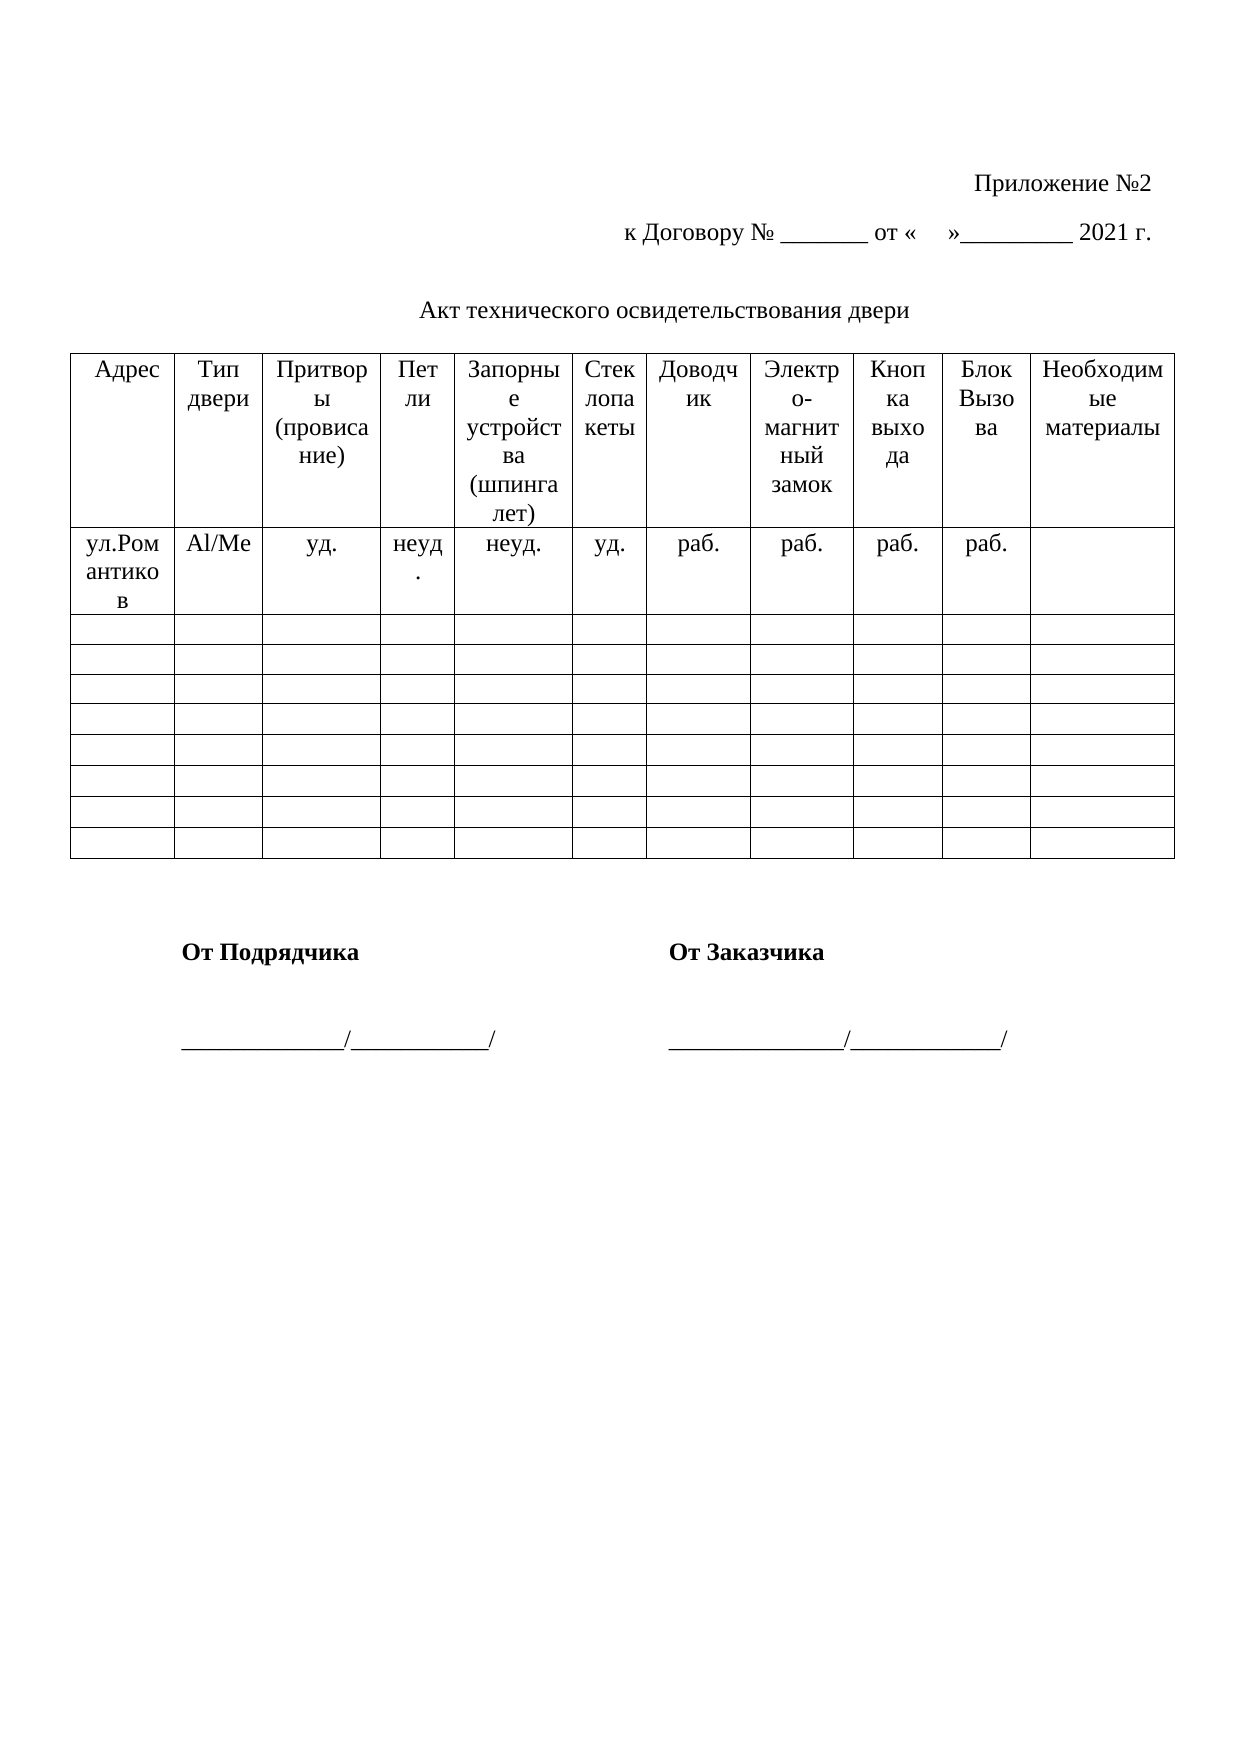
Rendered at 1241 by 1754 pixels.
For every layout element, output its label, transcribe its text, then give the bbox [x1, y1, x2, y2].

table_cell уд. [263, 528, 380, 614]
table_cell [381, 828, 454, 858]
table_cell [455, 615, 572, 644]
table_cell [175, 675, 262, 703]
table_cell [573, 797, 646, 827]
table_header Запорные устройства (шпингалет) [455, 354, 572, 527]
table_cell [455, 675, 572, 703]
table_cell [455, 828, 572, 858]
table_cell [943, 615, 1030, 644]
table_cell [943, 675, 1030, 703]
table_cell [455, 704, 572, 734]
table_cell [647, 828, 750, 858]
text к Договору № _______ от « »_________ 2021 г. [177, 217, 1152, 246]
table_cell [263, 766, 380, 796]
table_cell [854, 766, 942, 796]
table_cell [381, 797, 454, 827]
table_cell [1031, 704, 1174, 734]
table_cell [751, 735, 853, 765]
table_cell [263, 735, 380, 765]
table_cell [943, 766, 1030, 796]
table_cell [647, 766, 750, 796]
table_cell [854, 704, 942, 734]
table_cell [175, 615, 262, 644]
table_cell неуд. [381, 528, 454, 614]
table_cell [455, 645, 572, 673]
table_cell [943, 735, 1030, 765]
table_cell [381, 735, 454, 765]
table_header От Подрядчика _____________/___________/ [177, 938, 664, 1235]
table_cell [573, 735, 646, 765]
table_cell [1031, 735, 1174, 765]
table_header Притворы (провисание) [263, 354, 380, 527]
table_cell уд. [573, 528, 646, 614]
table_cell неуд. [455, 528, 572, 614]
table_cell [751, 615, 853, 644]
table_cell [175, 704, 262, 734]
table_cell [1031, 766, 1174, 796]
table_cell [455, 797, 572, 827]
table_cell [263, 704, 380, 734]
table_cell [751, 797, 853, 827]
table_header Петли [381, 354, 454, 527]
table_cell Al/Me [175, 528, 262, 614]
table_cell [1031, 645, 1174, 673]
table_cell [573, 704, 646, 734]
table_cell [455, 766, 572, 796]
list Акт технического освидетельствования двери [177, 296, 1152, 324]
table_cell [751, 828, 853, 858]
table_cell [751, 645, 853, 673]
table_cell [381, 645, 454, 673]
table_cell [647, 615, 750, 644]
table_cell [854, 675, 942, 703]
table_cell раб. [751, 528, 853, 614]
table_cell [751, 675, 853, 703]
table_cell [71, 828, 174, 858]
table_cell [1031, 528, 1174, 614]
table_cell [1031, 615, 1174, 644]
table_cell [71, 797, 174, 827]
table_cell [854, 828, 942, 858]
table_cell [854, 615, 942, 644]
text Приложение №2 [177, 168, 1152, 196]
table_cell [71, 766, 174, 796]
table_cell [263, 645, 380, 673]
table_cell [381, 766, 454, 796]
table_cell [573, 828, 646, 858]
table_cell [943, 704, 1030, 734]
table_cell [943, 797, 1030, 827]
table_cell раб. [854, 528, 942, 614]
table_cell [381, 704, 454, 734]
table_cell [647, 675, 750, 703]
table_cell раб. [647, 528, 750, 614]
table_cell [943, 828, 1030, 858]
table_cell [647, 704, 750, 734]
table_cell [71, 735, 174, 765]
table_cell [175, 797, 262, 827]
table_header Стеклопакеты [573, 354, 646, 527]
table_header Доводчик [647, 354, 750, 527]
table_cell [71, 615, 174, 644]
table_cell [175, 735, 262, 765]
table_cell [573, 615, 646, 644]
table_cell [943, 645, 1030, 673]
table_cell [71, 675, 174, 703]
table_cell [1031, 797, 1174, 827]
table_cell раб. [943, 528, 1030, 614]
table_cell [263, 797, 380, 827]
table_cell [573, 645, 646, 673]
table_cell [647, 645, 750, 673]
table_cell [1031, 675, 1174, 703]
table_cell [573, 675, 646, 703]
table_cell [71, 704, 174, 734]
table_cell [751, 704, 853, 734]
table_cell [647, 735, 750, 765]
table_header Необходимые материалы [1031, 354, 1174, 527]
table_cell [175, 645, 262, 673]
table_cell [381, 615, 454, 644]
table_cell [263, 828, 380, 858]
table_cell [175, 828, 262, 858]
table_cell [573, 766, 646, 796]
table_cell [263, 615, 380, 644]
table_header Тип двери [175, 354, 262, 527]
table_cell [751, 766, 853, 796]
table_cell [854, 797, 942, 827]
table_header От Заказчика ______________/____________/ [664, 938, 1181, 1235]
table_header Кнопка выхода [854, 354, 942, 527]
table_header Электро-магнитный замок [751, 354, 853, 527]
table_cell [175, 766, 262, 796]
table_cell [381, 675, 454, 703]
table_cell [455, 735, 572, 765]
table_cell [854, 645, 942, 673]
table_header Блок Вызова [943, 354, 1030, 527]
table_header Адрес [71, 354, 174, 527]
table_cell [71, 645, 174, 673]
table_cell ул.Романтиков [71, 528, 174, 614]
table_cell [647, 797, 750, 827]
table_cell [1031, 828, 1174, 858]
table_cell [263, 675, 380, 703]
table_cell [854, 735, 942, 765]
